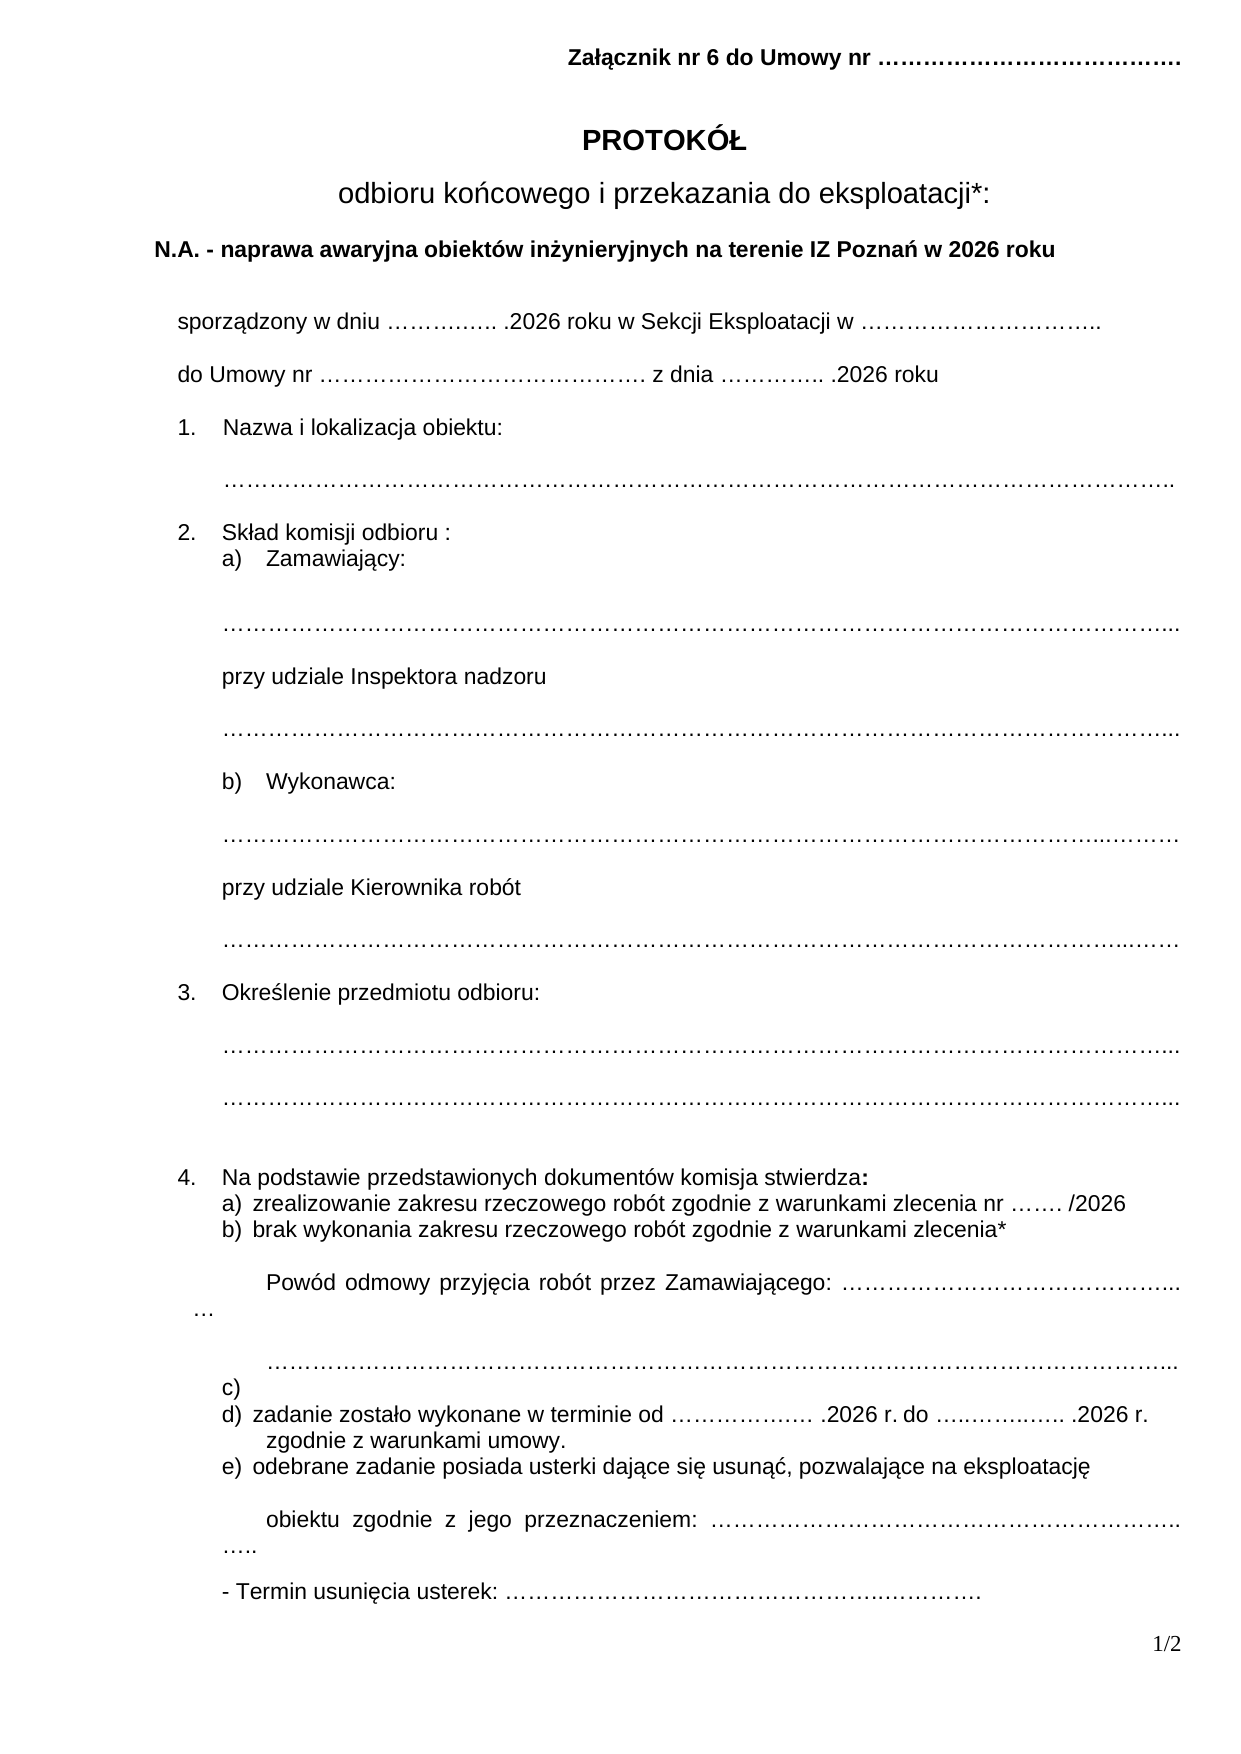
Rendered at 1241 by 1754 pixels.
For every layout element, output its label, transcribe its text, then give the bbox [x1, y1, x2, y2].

list odebrane zadanie posiada usterki dające się usunąć, pozwalające na eksploatację [222, 1453, 1181, 1480]
text ………………………………………………………………………………………………………...…… [222, 926, 1181, 953]
text - Termin usunięcia usterek: …………………………………………..…………. [222, 1578, 1181, 1604]
text odbioru końcowego i przekazania do eksploatacji*: [148, 176, 1181, 210]
text Powód odmowy przyjęcia robót przez Zamawiającego: ……………………………………...… [192, 1269, 1181, 1322]
list Określenie przedmiotu odbioru: [177, 979, 1181, 1005]
text Załącznik nr 6 do Umowy nr …………………………………. [148, 44, 1181, 71]
list Na podstawie przedstawionych dokumentów komisja stwierdza: [177, 1163, 1181, 1190]
text do Umowy nr ……………………………………. z dnia ………….. .2026 roku [177, 361, 1181, 387]
text PROTOKÓŁ [148, 123, 1181, 157]
text N.A. - naprawa awaryjna obiektów inżynieryjnych na terenie IZ Poznań w 2026 roku [148, 236, 1181, 262]
text obiektu zgodnie z jego przeznaczeniem: ……………………………………………………..….. [222, 1506, 1181, 1559]
text ……………………………………………………………………………………………………………... [222, 715, 1181, 742]
text ……………………………………………………………………………………………………………... [222, 610, 1181, 636]
text przy udziale Inspektora nadzoru [222, 663, 1181, 689]
list Wykonawca: [222, 768, 1181, 794]
text przy udziale Kierownika robót [222, 873, 1181, 900]
text …………………………………………………………………………………………………………….. [223, 466, 1181, 493]
text sporządzony w dniu ……….….. .2026 roku w Sekcji Eksploatacji w ………………………….. [177, 308, 1181, 334]
text ………………………………………………………………………………………………………... [192, 1348, 1181, 1374]
list zrealizowanie zakresu rzeczowego robót zgodnie z warunkami zlecenia nr ……. /2026 [222, 1190, 1181, 1216]
text zgodnie z warunkami umowy. [266, 1427, 1181, 1453]
text ……………………………………………………………………………………………………...……… [222, 821, 1181, 847]
list brak wykonania zakresu rzeczowego robót zgodnie z warunkami zlecenia* [222, 1216, 1181, 1242]
list Nazwa i lokalizacja obiektu: [177, 413, 1181, 440]
text ……………………………………………………………………………………………………………... [222, 1032, 1181, 1058]
list Zamawiający: [222, 545, 1181, 572]
list Skład komisji odbioru : [177, 519, 1181, 545]
text ……………………………………………………………………………………………………………... [148, 1084, 1181, 1111]
list zadanie zostało wykonane w terminie od …………….… .2026 r. do …..……..….. .2026 r. [222, 1401, 1181, 1427]
